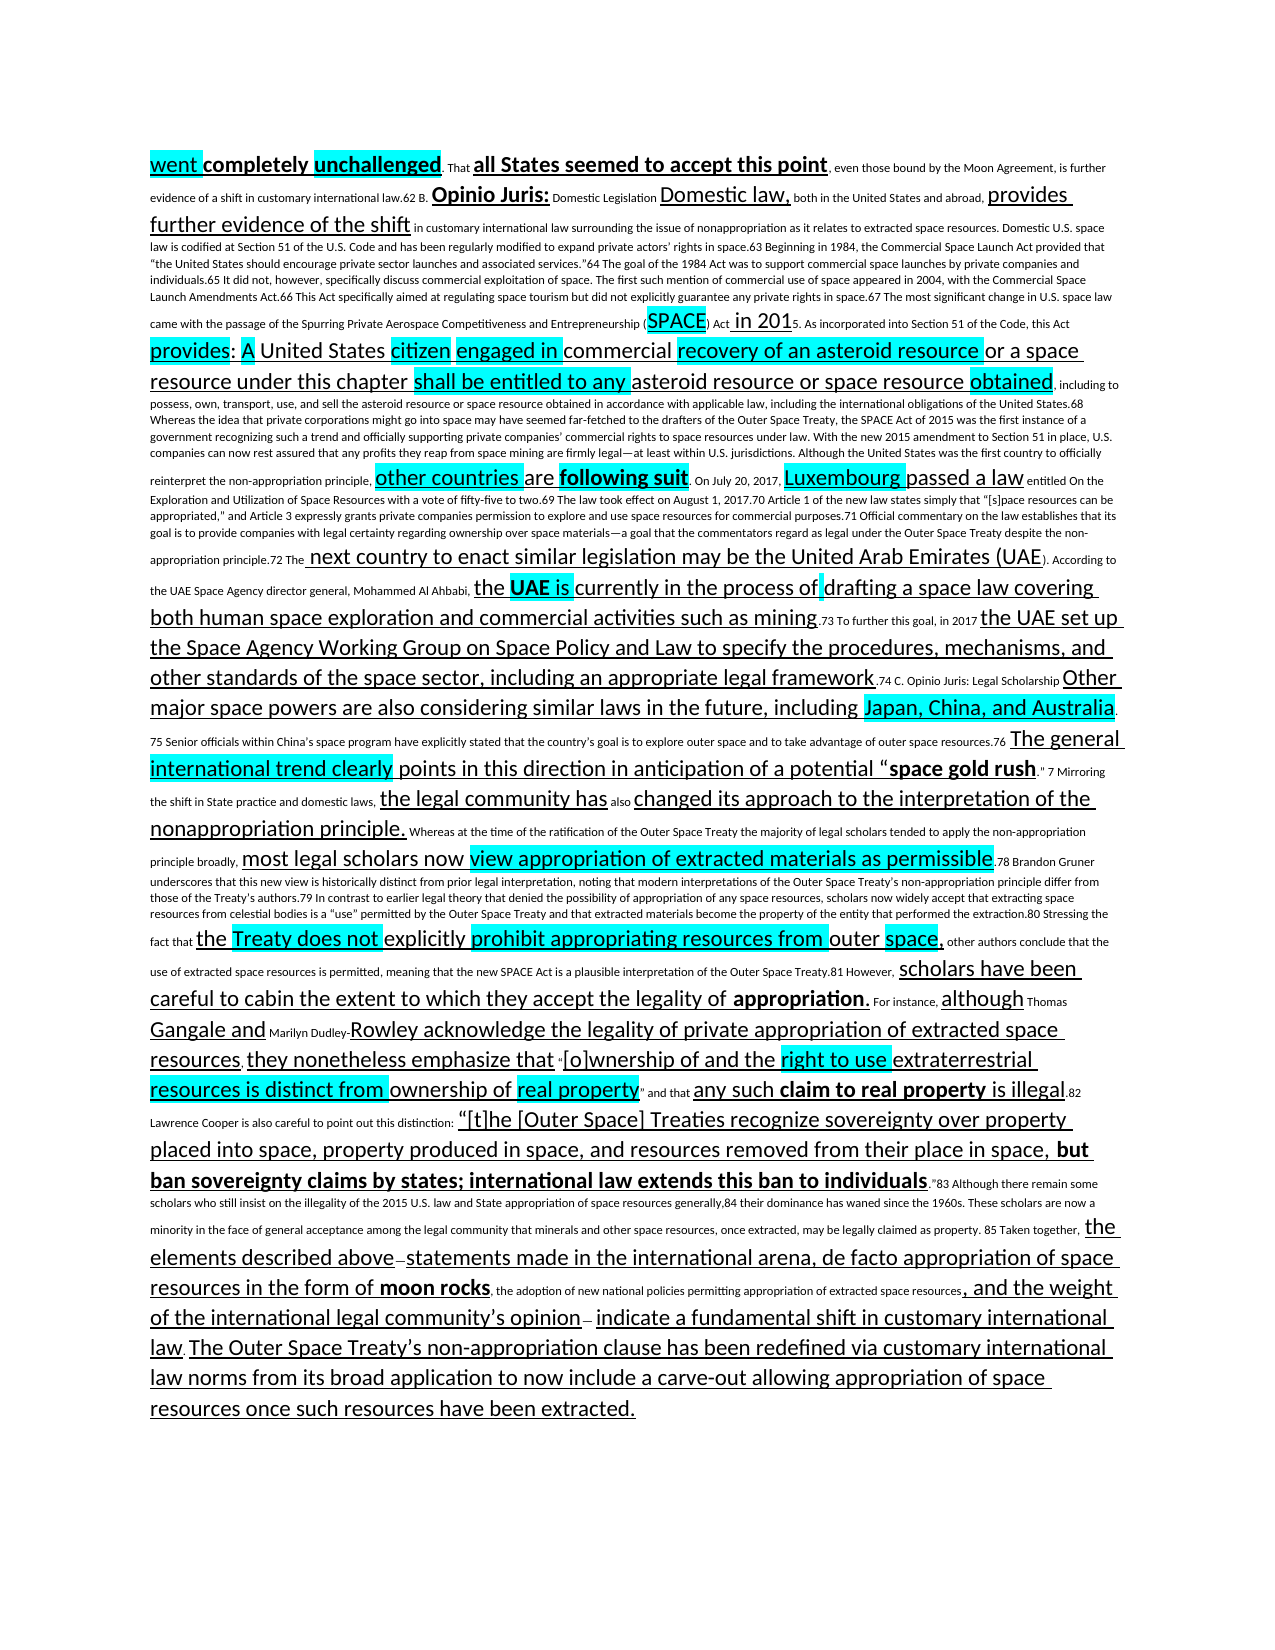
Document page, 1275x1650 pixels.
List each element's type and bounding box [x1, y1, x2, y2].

text [150, 150, 1125, 1422]
